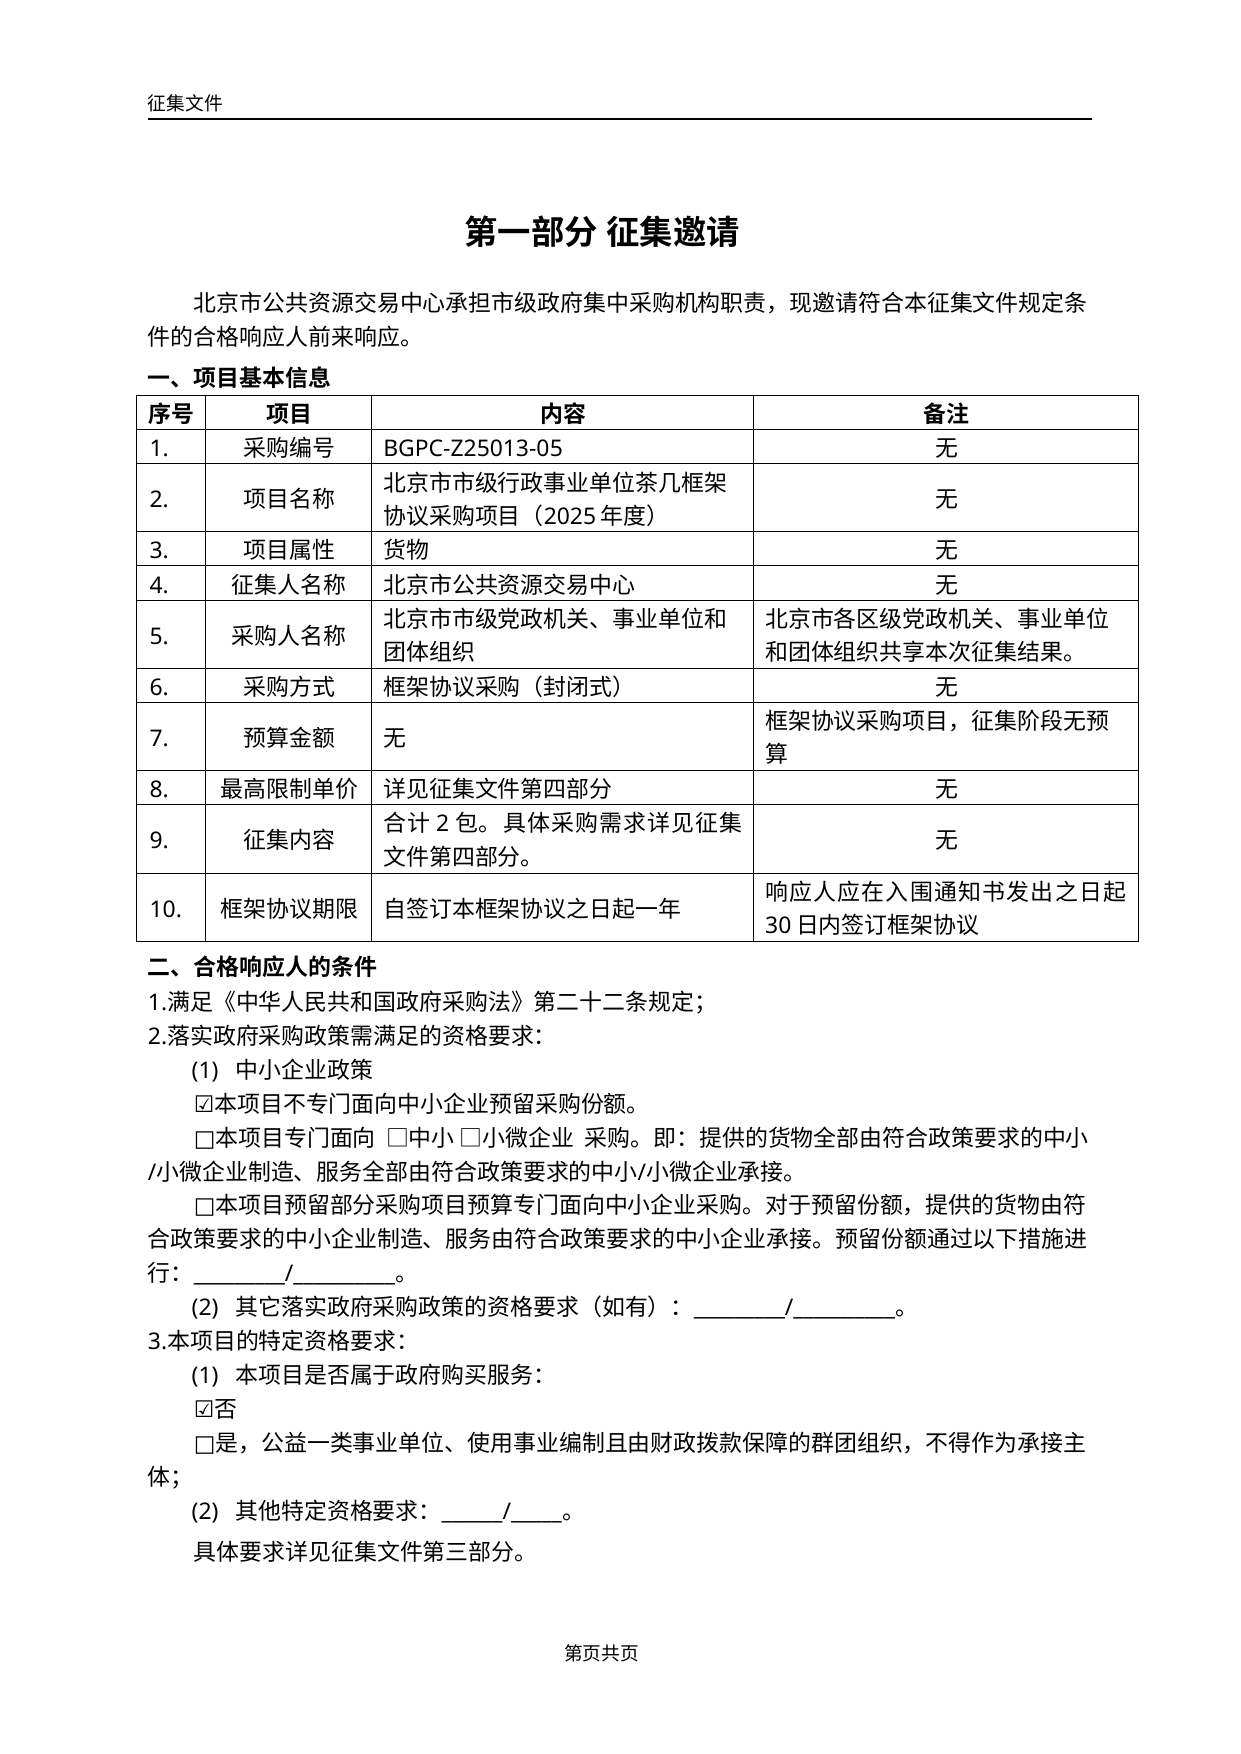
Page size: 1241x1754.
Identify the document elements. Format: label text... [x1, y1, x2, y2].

table_header 备注 [754, 396, 1138, 429]
table_cell 北京市各区级党政机关、事业单位和团体组织共享本次征集结果。 [754, 601, 1138, 667]
table_cell 无 [754, 464, 1138, 531]
text □本项目预留部分采购项目预算专门面向中小企业采购。对于预留份额，提供的货物由符合政策要求的中小企业制造、服务由符合政策要求的中小企业承接。预留份额通过以下措施进行：_________/__________。 [148, 1187, 1092, 1289]
table_header 内容 [372, 396, 753, 429]
list 中小企业政策 [191, 1051, 1092, 1085]
text 北京市公共资源交易中心承担市级政府集中采购机构职责，现邀请符合本征集文件规定条件的合格响应人前来响应。 [148, 285, 1092, 353]
table_cell 详见征集文件第四部分 [372, 771, 753, 804]
table_cell [137, 874, 205, 941]
table_cell 货物 [372, 532, 753, 565]
text 具体要求详见征集文件第三部分。 [148, 1527, 1092, 1568]
table_cell 无 [754, 566, 1138, 600]
list 其它落实政府采购政策的资格要求（如有）：_________/__________。 [191, 1289, 1092, 1323]
table_header 序号 [137, 396, 205, 429]
table_cell 无 [754, 669, 1138, 702]
text ☑本项目不专门面向中小企业预留采购份额。 [148, 1085, 1092, 1119]
table_cell 无 [754, 805, 1138, 873]
text □是，公益一类事业单位、使用事业编制且由财政拨款保障的群团组织，不得作为承接主体； [148, 1425, 1092, 1493]
table_cell 采购方式 [206, 669, 371, 702]
table_cell [137, 566, 205, 600]
table_cell 北京市公共资源交易中心 [372, 566, 753, 600]
table_cell 项目名称 [206, 464, 371, 531]
table_cell 预算金额 [206, 703, 371, 769]
list 本项目的特定资格要求： [148, 1323, 1092, 1357]
table_cell 项目属性 [206, 532, 371, 565]
table_cell 框架协议采购（封闭式） [372, 669, 753, 702]
table_cell 无 [754, 771, 1138, 804]
table_cell 北京市市级党政机关、事业单位和团体组织 [372, 601, 753, 667]
table_cell [137, 703, 205, 769]
table_cell 征集人名称 [206, 566, 371, 600]
table_cell 框架协议采购项目，征集阶段无预算 [754, 703, 1138, 769]
list 其他特定资格要求：______/_____。 [191, 1493, 1092, 1527]
table_cell 合计2包。具体采购需求详见征集文件第四部分。 [372, 805, 753, 873]
table_cell BGPC-Z25013-05 [372, 430, 753, 463]
table_cell 采购编号 [206, 430, 371, 463]
list 项目基本信息 [148, 353, 1092, 394]
table_cell 无 [754, 532, 1138, 565]
list 合格响应人的条件 [148, 942, 1092, 983]
table_cell 采购人名称 [206, 601, 371, 667]
table_cell [137, 532, 205, 565]
table_cell 最高限制单价 [206, 771, 371, 804]
table_cell 征集内容 [206, 805, 371, 873]
list 落实政府采购政策需满足的资格要求： [148, 1017, 1092, 1051]
table_cell [137, 805, 205, 873]
table_header 项目 [206, 396, 371, 429]
table_cell [137, 601, 205, 667]
text ☑否 [148, 1391, 1092, 1425]
table_cell [137, 669, 205, 702]
list 本项目是否属于政府购买服务： [191, 1357, 1092, 1391]
table_cell 北京市市级行政事业单位茶几框架协议采购项目（2025年度） [372, 464, 753, 531]
table_cell 框架协议期限 [206, 874, 371, 941]
table_cell 响应人应在入围通知书发出之日起30日内签订框架协议 [754, 874, 1138, 941]
text 征集邀请 [148, 206, 1092, 254]
table_cell 无 [754, 430, 1138, 463]
table_cell [137, 464, 205, 531]
table_cell [137, 430, 205, 463]
list 满足《中华人民共和国政府采购法》第二十二条规定； [148, 983, 1092, 1017]
table_cell 自签订本框架协议之日起一年 [372, 874, 753, 941]
table_cell 无 [372, 703, 753, 769]
text □本项目专门面向 □中小 □小微企业 采购。即：提供的货物全部由符合政策要求的中小/小微企业制造、服务全部由符合政策要求的中小/小微企业承接。 [148, 1119, 1092, 1187]
table_cell [137, 771, 205, 804]
